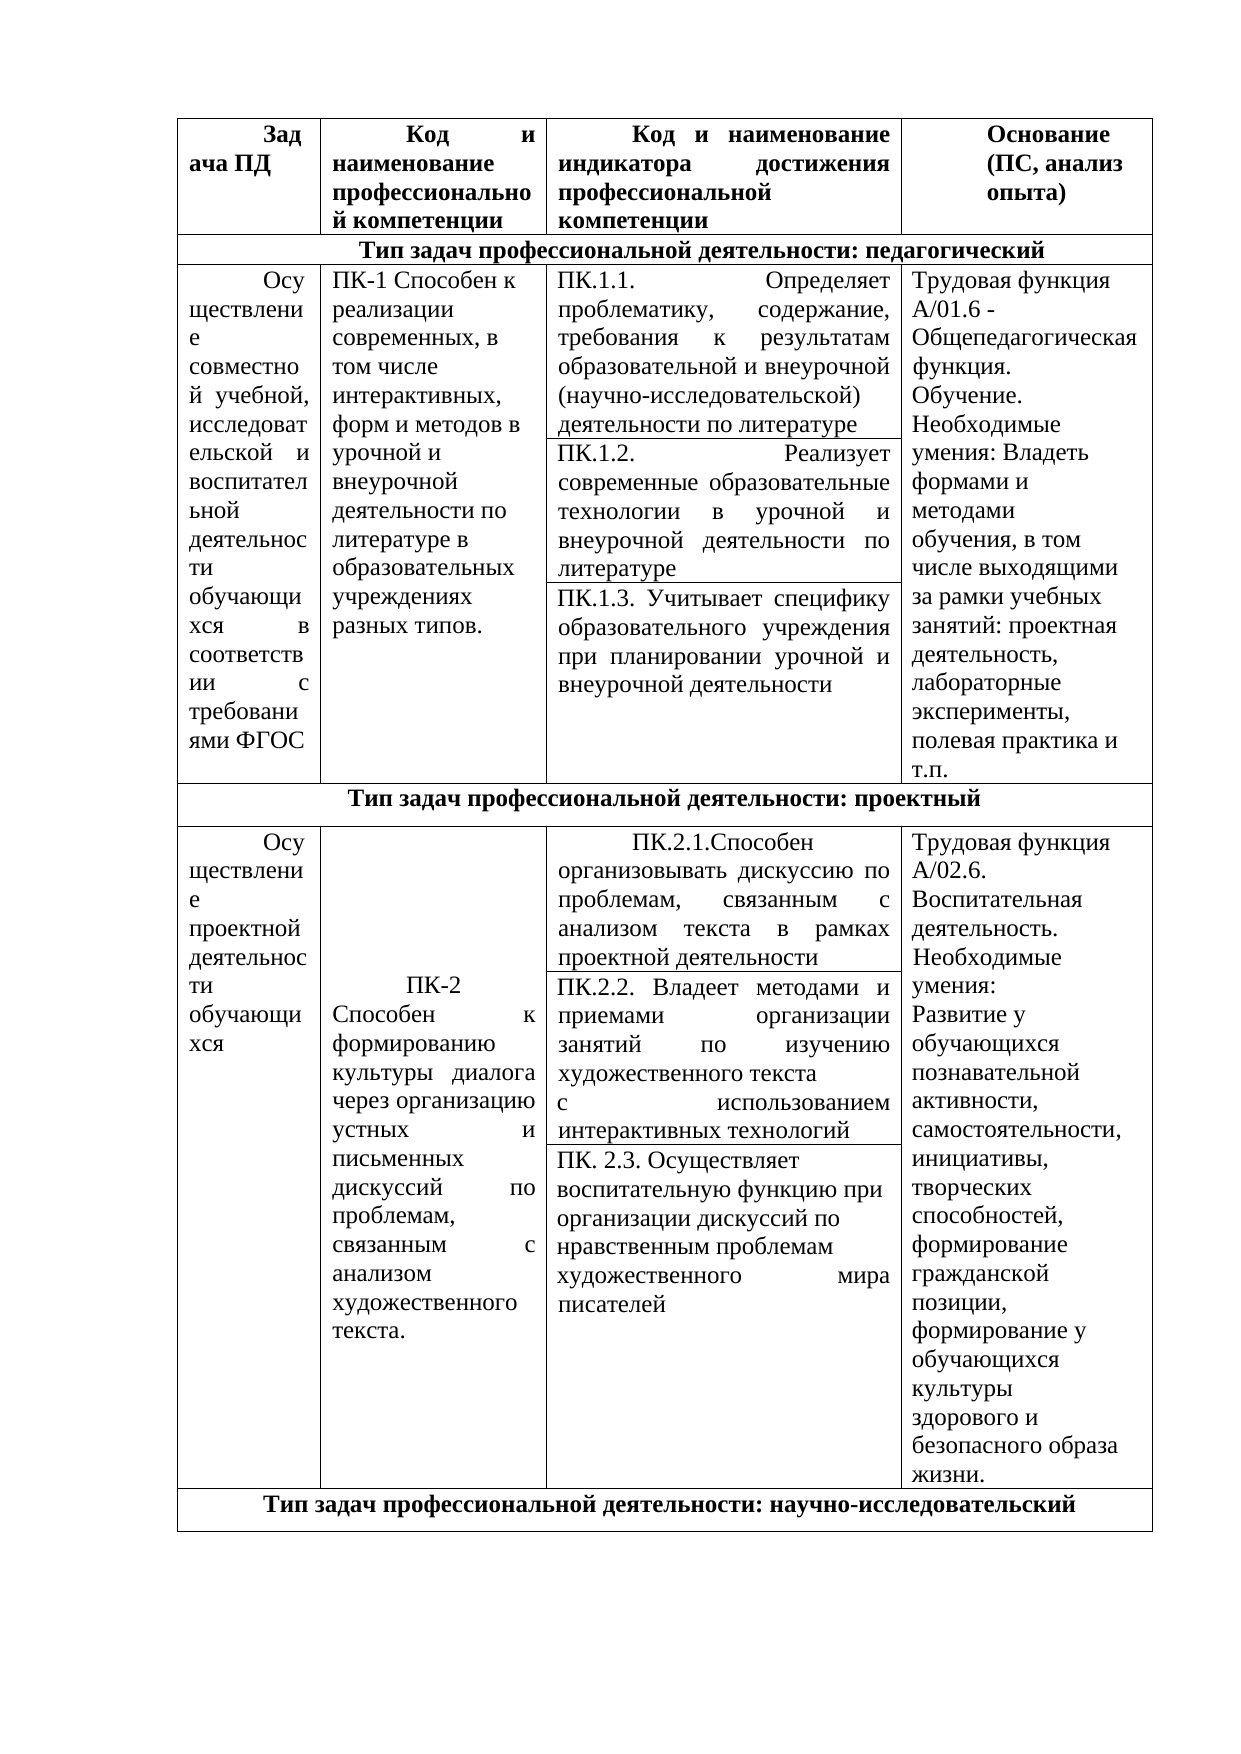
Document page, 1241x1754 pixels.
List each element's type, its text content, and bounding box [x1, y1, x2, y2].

table_cell ПК.2.2. Владеет методами и приемами организации занятий по изучению художественного текста с использованием интерактивных технологий [547, 972, 901, 1144]
table_cell Трудовая функция А/01.6 - Общепедагогическая функция. Обучение. Необходимые умения: Владеть формами и методами обучения, в том числе выходящими за рамки учебных занятий: проектная деятельность, лабораторные эксперименты, полевая практика и т.п. [902, 265, 1152, 782]
table_cell ПК.1.1. Определяет проблематику, содержание, требования к результатам образовательной и внеурочной (научно-исследовательской) деятельности по литературе [547, 265, 901, 437]
table_cell ПК-1 Способен к реализации современных, в том числе интерактивных, форм и методов в урочной и внеурочной деятельности по литературе в образовательных учреждениях разных типов. [321, 265, 546, 782]
table_cell Тип задач профессиональной деятельности: научно-исследовательский [178, 1489, 1152, 1531]
table_cell Трудовая функция А/02.6. Воспитательная деятельность. Необходимые умения: Развитие у обучающихся познавательной активности, самостоятельности, инициативы, творческих способностей, формирование гражданской позиции, формирование у обучающихся культуры здорового и безопасного образа жизни. [902, 827, 1152, 1488]
table_header Код и наименование индикатора достижения профессиональной компетенции [547, 119, 901, 234]
table_header Основание (ПС, анализ опыта) [902, 119, 1152, 234]
table_cell Осуществление совместной учебной, исследовательской и воспитательной деятельности обучающихся в соответствии с требованиями ФГОС [178, 265, 320, 782]
table_cell ПК.1.2. Реализует современные образовательные технологии в урочной и внеурочной деятельности по литературе [547, 439, 901, 582]
table_cell Тип задач профессиональной деятельности: педагогический [178, 235, 1152, 264]
table_cell ПК.2.1.Способен организовывать дискуссию по проблемам, связанным с анализом текста в рамках проектной деятельности [547, 827, 901, 971]
table_cell Тип задач профессиональной деятельности: проектный [178, 784, 1152, 826]
table_cell ПК-2 Способен к формированию культуры диалога через организацию устных и письменных дискуссий по проблемам, связанным с анализом художественного текста. [321, 827, 546, 1488]
table_cell ПК. 2.3. Осуществляет воспитательную функцию при организации дискуссий по нравственным проблемам художественного мира писателей [547, 1145, 901, 1488]
table_header Код и наименование профессиональной компетенции [321, 119, 546, 234]
table_header Задача ПД [178, 119, 320, 234]
table_cell ПК.1.3. Учитывает специфику образовательного учреждения при планировании урочной и внеурочной деятельности [547, 583, 901, 782]
table_cell Осуществление проектной деятельности обучающихся [178, 827, 320, 1488]
